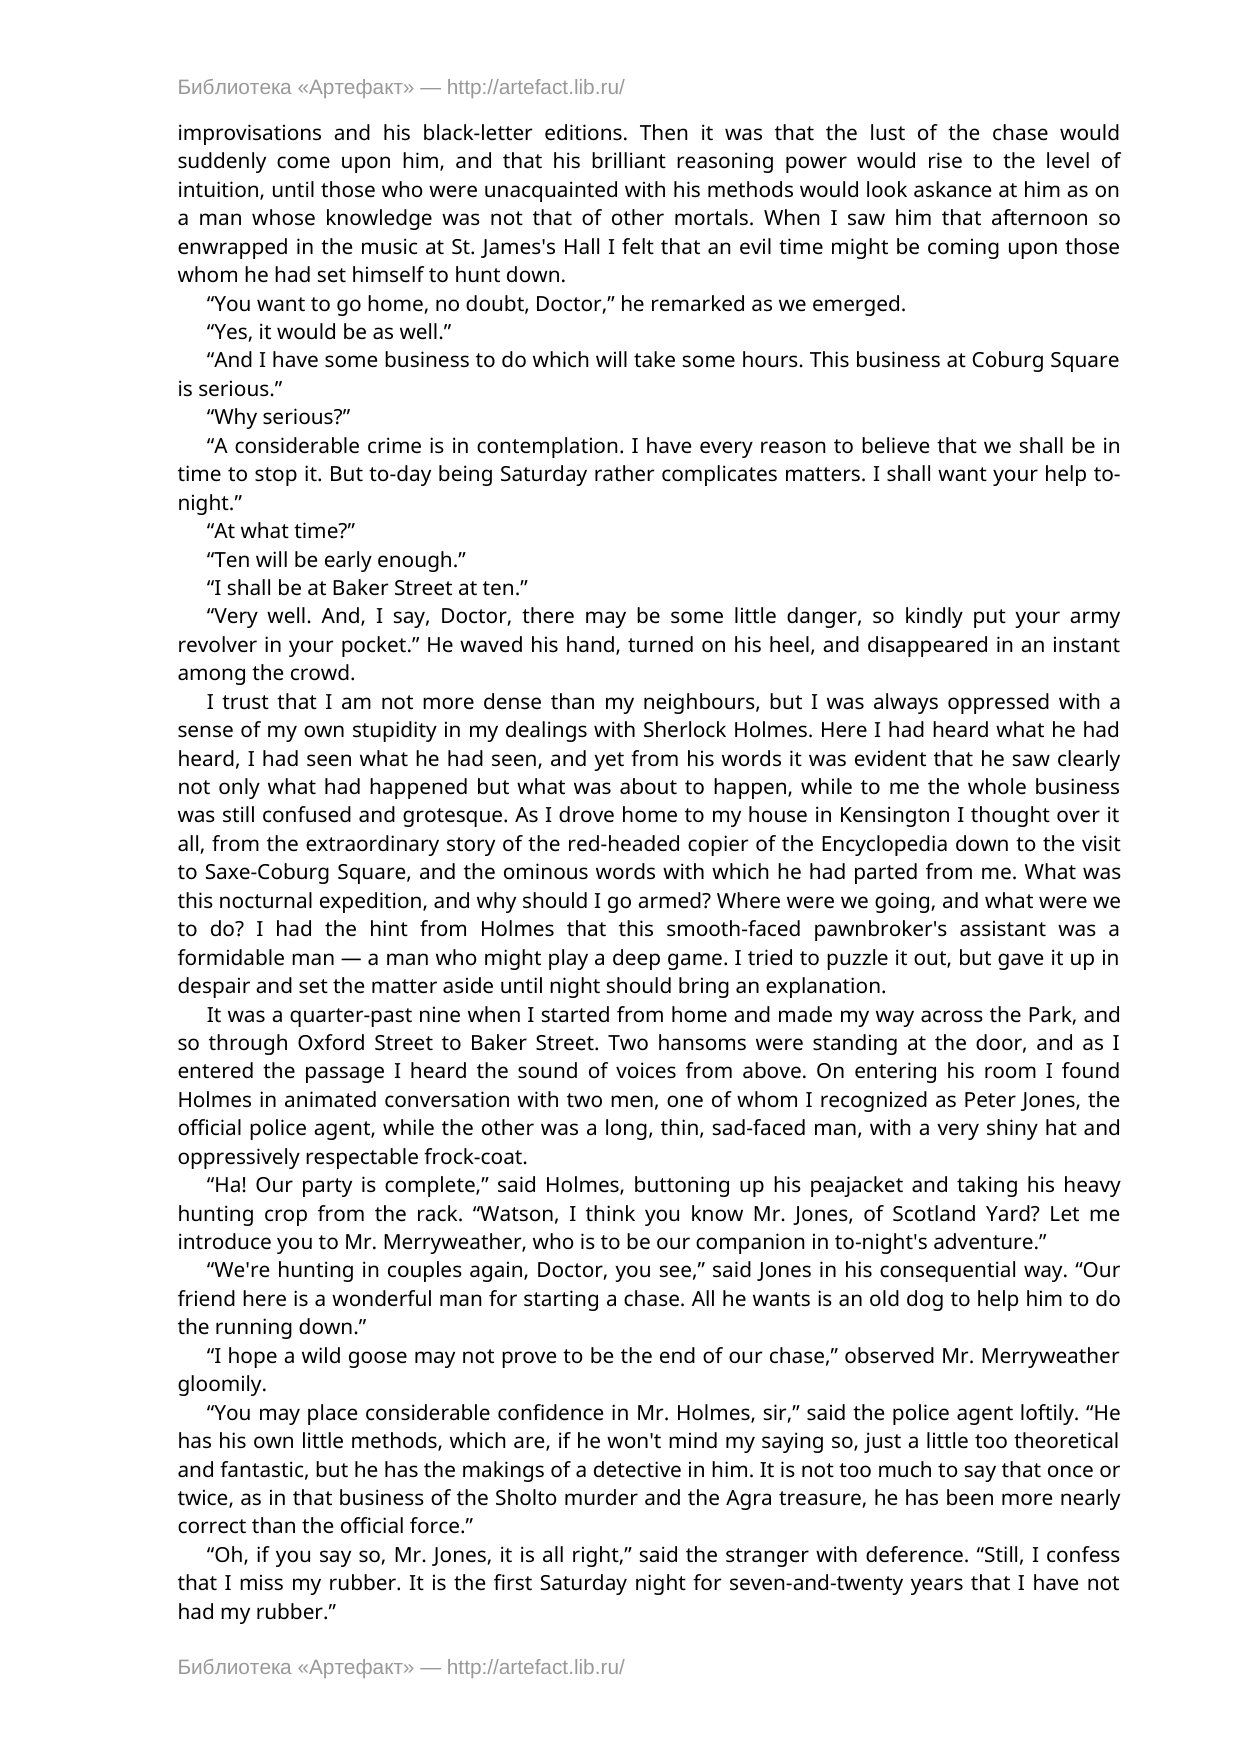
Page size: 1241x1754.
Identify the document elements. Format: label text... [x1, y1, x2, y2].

text “You may place considerable confidence in Mr. Holmes, sir,” said the police agent loftily. “He has his own little methods, which are, if he won't mind my saying so, just a little too theoretical and fantastic, but he has the makings of a detective in him. It is not too much to say that once or twice, as in that business of the Sholto murder and the Agra treasure, he has been more nearly correct than the official force.” [177, 1398, 1122, 1540]
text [177, 118, 1122, 289]
text “Very well. And, I say, Doctor, there may be some little danger, so kindly put your army revolver in your pocket.” He waved his hand, turned on his heel, and disappeared in an instant among the crowd. [177, 602, 1122, 687]
text “Ha! Our party is complete,” said Holmes, buttoning up his peajacket and taking his heavy hunting crop from the rack. “Watson, I think you know Mr. Jones, of Scotland Yard? Let me introduce you to Mr. Merryweather, who is to be our companion in to-night's adventure.” [177, 1170, 1122, 1256]
text I trust that I am not more dense than my neighbours, but I was always oppressed with a sense of my own stupidity in my dealings with Sherlock Holmes. Here I had heard what he had heard, I had seen what he had seen, and yet from his words it was evident that he saw clearly not only what had happened but what was about to happen, while to me the whole business was still confused and grotesque. As I drove home to my house in Kensington I thought over it all, from the extraordinary story of the red-headed copier of the Encyclopedia down to the visit to Saxe-Coburg Square, and the ominous words with which he had parted from me. What was this nocturnal expedition, and why should I go armed? Where were we going, and what were we to do? I had the hint from Holmes that this smooth-faced pawnbroker's assistant was a formidable man — a man who might play a deep game. I tried to puzzle it out, but gave it up in despair and set the matter aside until night should bring an explanation. [177, 687, 1122, 1000]
text “We're hunting in couples again, Doctor, you see,” said Jones in his consequential way. “Our friend here is a wonderful man for starting a chase. All he wants is an old dog to help him to do the running down.” [177, 1256, 1122, 1341]
text “I shall be at Baker Street at ten.” [177, 573, 1122, 602]
text “I hope a wild goose may not prove to be the end of our chase,” observed Mr. Merryweather gloomily. [177, 1341, 1122, 1398]
text “Ten will be early enough.” [177, 545, 1122, 573]
text “And I have some business to do which will take some hours. This business at Coburg Square is serious.” [177, 346, 1122, 402]
text “You want to go home, no doubt, Doctor,” he remarked as we emerged. [177, 289, 1122, 317]
text “A considerable crime is in contemplation. I have every reason to believe that we shall be in time to stop it. But to-day being Saturday rather complicates matters. I shall want your help to-night.” [177, 431, 1122, 516]
text It was a quarter-past nine when I started from home and made my way across the Park, and so through Oxford Street to Baker Street. Two hansoms were standing at the door, and as I entered the passage I heard the sound of voices from above. On entering his room I found Holmes in animated conversation with two men, one of whom I recognized as Peter Jones, the official police agent, while the other was a long, thin, sad-faced man, with a very shiny hat and oppressively respectable frock-coat. [177, 1000, 1122, 1170]
text “At what time?” [177, 516, 1122, 545]
text “Yes, it would be as well.” [177, 317, 1122, 346]
text “Why serious?” [177, 402, 1122, 431]
text “Oh, if you say so, Mr. Jones, it is all right,” said the stranger with deference. “Still, I confess that I miss my rubber. It is the first Saturday night for seven-and-twenty years that I have not had my rubber.” [177, 1540, 1122, 1625]
